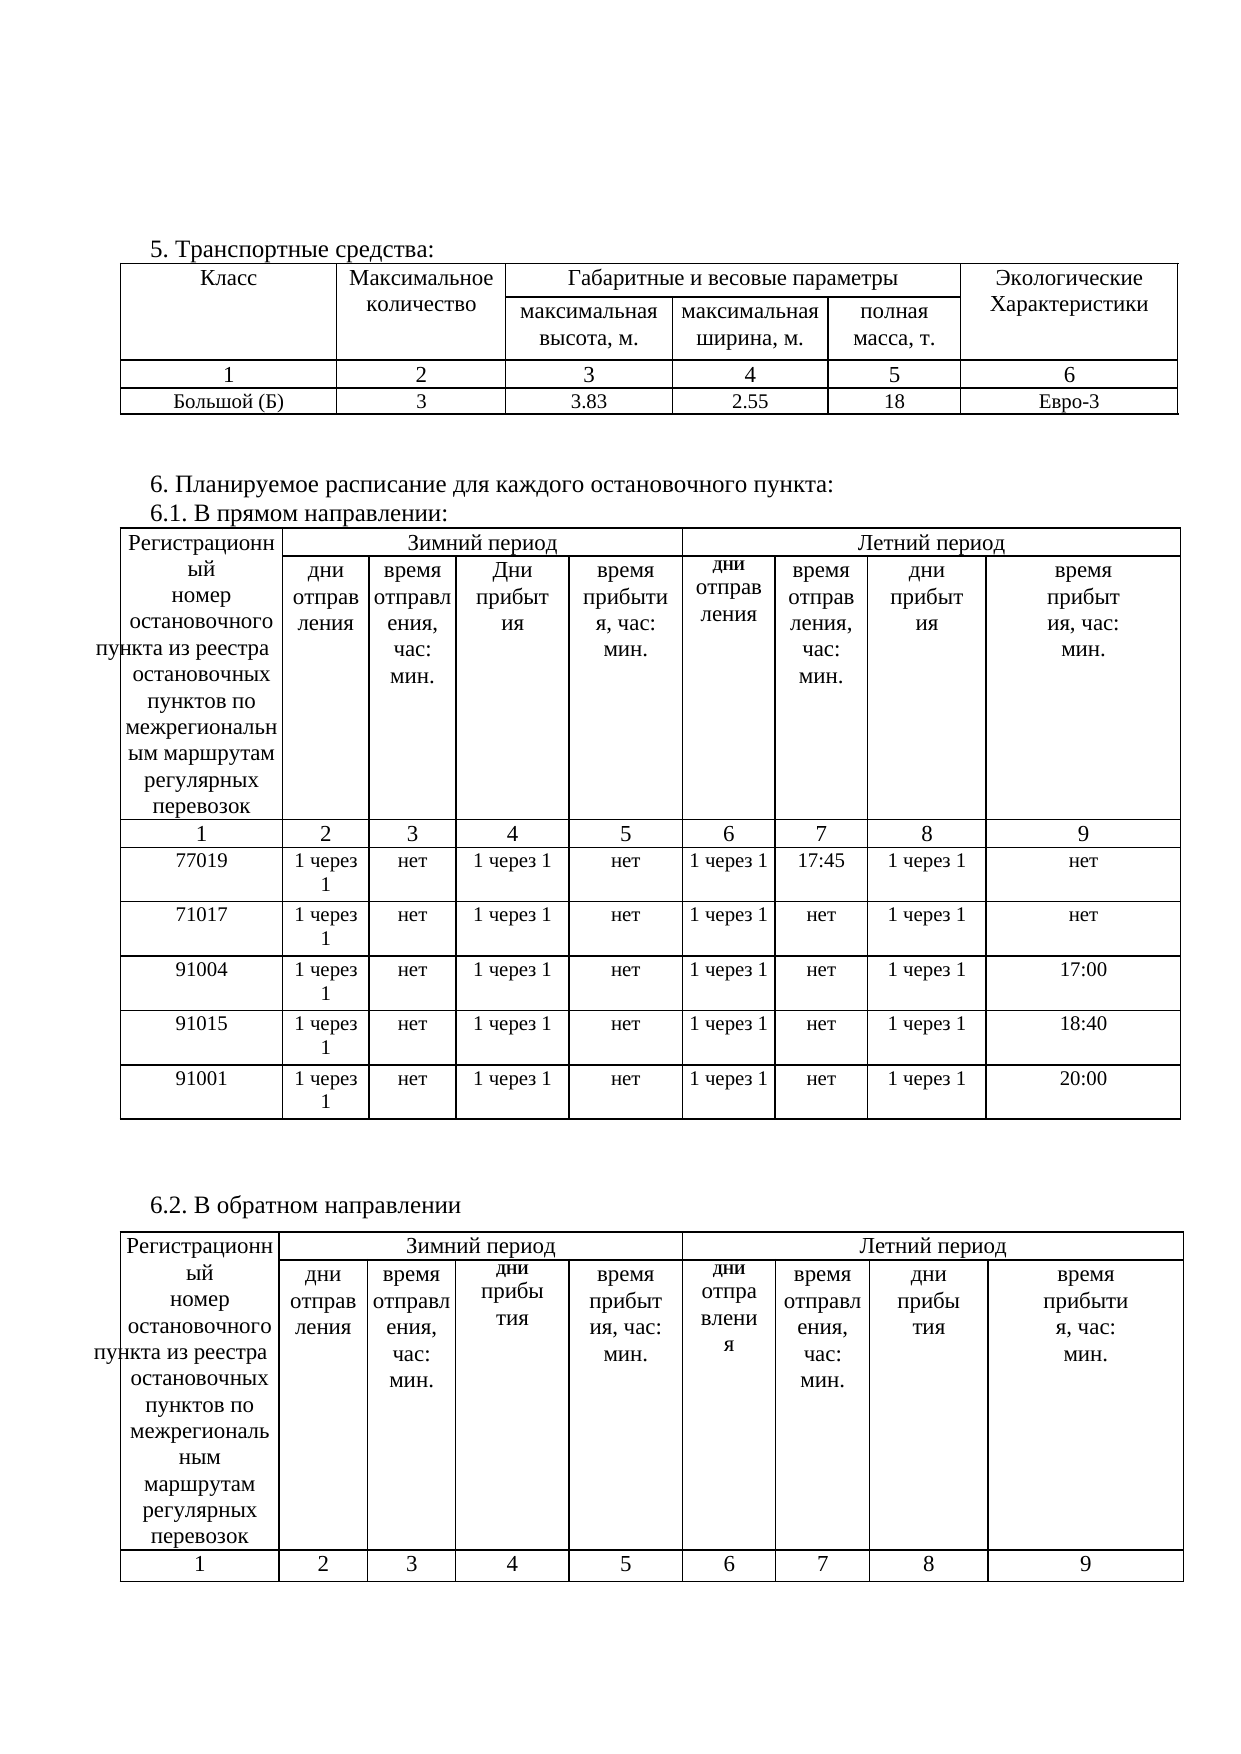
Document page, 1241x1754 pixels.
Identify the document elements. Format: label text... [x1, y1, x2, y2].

table_cell 6 [961, 361, 1177, 387]
table_cell нет [987, 848, 1180, 901]
text 6. Планируемое расписание для каждого остановочного пункта: [150, 469, 1090, 498]
table_cell 17:45 [776, 848, 867, 901]
table_cell 1 через 1 [457, 957, 568, 1009]
table_cell дни отправ ления [283, 557, 368, 818]
table_cell 1 через 1 [457, 902, 568, 955]
table_cell нет [570, 957, 682, 1009]
table_cell 1 через 1 [283, 902, 368, 955]
table_cell 2.55 [673, 389, 827, 413]
table_cell 1 через 1 [868, 902, 985, 955]
table_cell время прибыти я, час: мин. [570, 557, 682, 818]
table_cell время прибыт ия, час: мин. [570, 1261, 682, 1549]
table_cell дни прибыт ия [868, 557, 985, 818]
table_cell 91001 [121, 1066, 282, 1118]
table_cell 1 через 1 [283, 1011, 368, 1064]
table_cell 1 через 1 [283, 1066, 368, 1118]
table_cell 4 [673, 361, 827, 387]
table_header Максимальное количество [337, 264, 505, 359]
table_cell 1 через 1 [683, 957, 774, 1009]
table_cell время отправ ления, час: мин. [776, 557, 867, 818]
table_cell нет [370, 848, 455, 901]
table_cell Евро-3 [961, 389, 1177, 413]
table_cell нет [776, 957, 867, 1009]
table_cell 2 [337, 361, 505, 387]
table_cell 18 [829, 389, 960, 413]
text 5. Транспортные средства: [150, 234, 1090, 263]
table_cell время прибыти я, час: мин. [989, 1261, 1183, 1549]
table_cell нет [570, 1011, 682, 1064]
table_cell дни отправ ления [280, 1261, 367, 1549]
table_header Экологические Характеристики [961, 264, 1177, 359]
table_cell ДНИ отпра влени я [683, 1261, 775, 1549]
table_cell 91015 [121, 1011, 282, 1064]
table_cell 1 [121, 1551, 278, 1581]
table_cell 1 через 1 [457, 848, 568, 901]
table_cell 2 [280, 1551, 367, 1581]
table_cell 1 через 1 [683, 1011, 774, 1064]
table_header Регистрационный номер остановочного пункта из реестра остановочных пунктов по межрегиональным маршрутам регулярных перевозок [121, 529, 282, 818]
table_cell 5 [829, 361, 960, 387]
table_cell время отправл ения, час: мин. [368, 1261, 455, 1549]
table_cell 1 через 1 [683, 1066, 774, 1118]
table_cell ДНИ отправ ления [683, 557, 774, 818]
table_header Зимний период [283, 529, 682, 555]
table_cell нет [776, 1011, 867, 1064]
table_cell время отправл ения, час: мин. [370, 557, 455, 818]
table_cell 1 через 1 [683, 902, 774, 955]
table_cell 3.83 [506, 389, 672, 413]
text 6.1. В прямом направлении: [150, 498, 1090, 527]
table_cell дни прибы тия [870, 1261, 987, 1549]
table_cell нет [370, 902, 455, 955]
table_cell 1 через 1 [868, 1011, 985, 1064]
table_cell 17:00 [987, 957, 1180, 1009]
table_cell 8 [868, 820, 985, 846]
table_header Класс [121, 264, 336, 359]
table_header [121, 1233, 278, 1549]
table_cell 3 [506, 361, 672, 387]
table_cell нет [570, 902, 682, 955]
table_cell 1 через 1 [457, 1011, 568, 1064]
table_cell 18:40 [987, 1011, 1180, 1064]
table_cell нет [570, 848, 682, 901]
table_cell 9 [989, 1551, 1183, 1581]
table_cell 91004 [121, 957, 282, 1009]
table_cell 4 [456, 1551, 568, 1581]
table_cell 1 через 1 [868, 848, 985, 901]
table_cell время отправл ения, час: мин. [776, 1261, 869, 1549]
text 6.2. В обратном направлении [150, 1190, 1090, 1218]
table_cell 1 через 1 [683, 848, 774, 901]
table_cell 1 [121, 820, 282, 846]
table_cell нет [370, 1011, 455, 1064]
table_cell 9 [987, 820, 1180, 846]
table_cell нет [776, 1066, 867, 1118]
table_cell полная масса, т. [829, 298, 960, 359]
table_cell Дни прибыт ия [457, 557, 568, 818]
table_cell 1 через 1 [868, 957, 985, 1009]
table_cell 8 [870, 1551, 987, 1581]
table_cell 6 [683, 1551, 775, 1581]
table_cell нет [570, 1066, 682, 1118]
table_header Летний период [683, 529, 1180, 555]
table_cell время прибыт ия, час: мин. [987, 557, 1180, 818]
table_cell 1 [121, 361, 336, 387]
table_cell 71017 [121, 902, 282, 955]
table_cell нет [987, 902, 1180, 955]
table_header Габаритные и весовые параметры [506, 264, 960, 296]
table_cell максимальная ширина, м. [673, 298, 827, 359]
table_cell 7 [776, 1551, 869, 1581]
table_cell 3 [337, 389, 505, 413]
table_cell 2 [283, 820, 368, 846]
table_cell нет [370, 957, 455, 1009]
table_cell 4 [457, 820, 568, 846]
table_cell 5 [570, 1551, 682, 1581]
table_cell 1 через 1 [868, 1066, 985, 1118]
table_cell 1 через 1 [283, 957, 368, 1009]
table_cell 1 через 1 [283, 848, 368, 901]
table_cell 3 [370, 820, 455, 846]
table_cell Большой (Б) [121, 389, 336, 413]
table_cell 7 [776, 820, 867, 846]
table_cell 20:00 [987, 1066, 1180, 1118]
table_cell максимальная высота, м. [506, 298, 672, 359]
table_cell ДНИ прибы тия [456, 1261, 568, 1549]
table_cell 1 через 1 [457, 1066, 568, 1118]
table_header Зимний период [280, 1233, 682, 1259]
table_cell 3 [368, 1551, 455, 1581]
table_cell 5 [570, 820, 682, 846]
table_cell нет [776, 902, 867, 955]
table_header Летний период [683, 1233, 1183, 1259]
table_cell 77019 [121, 848, 282, 901]
table_cell нет [370, 1066, 455, 1118]
table_cell 6 [683, 820, 774, 846]
